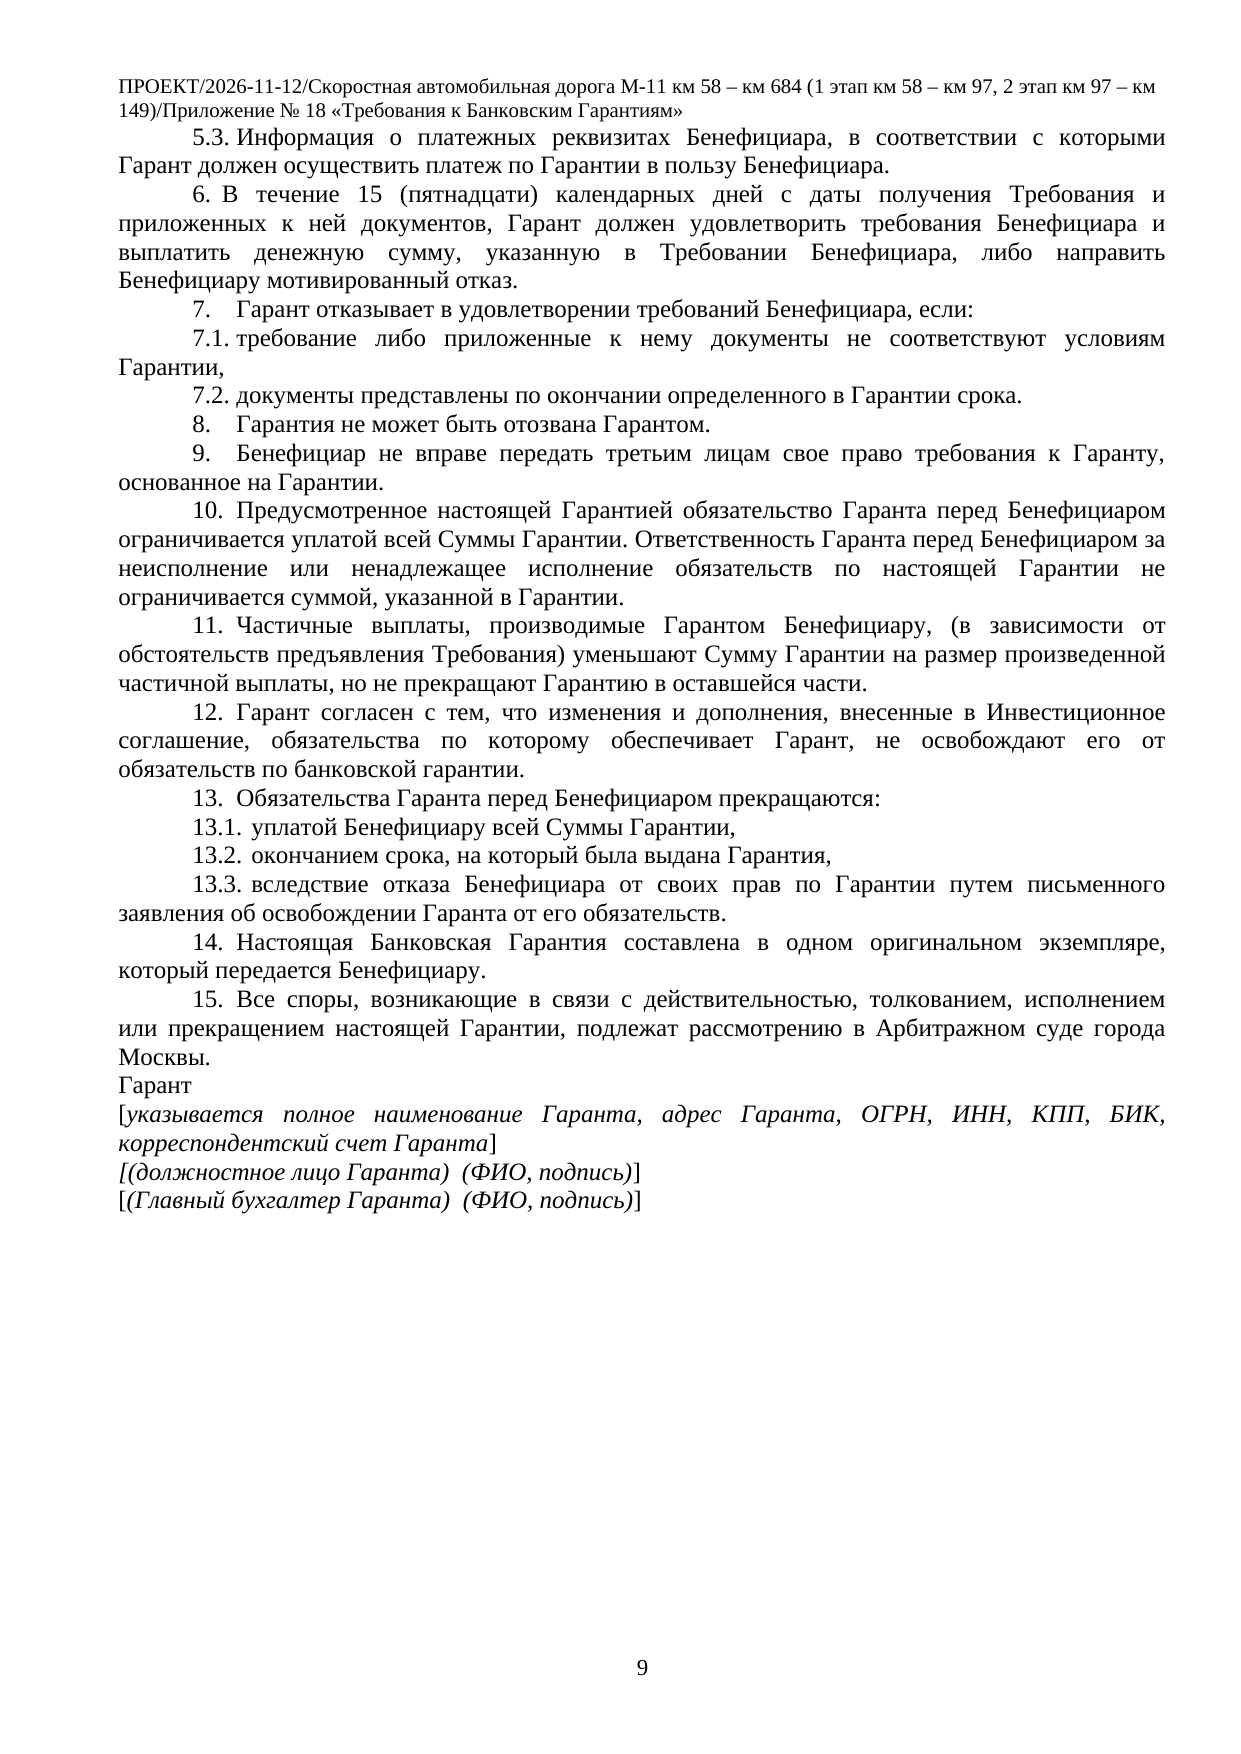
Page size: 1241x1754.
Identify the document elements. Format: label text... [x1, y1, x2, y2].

text [(должностное лицо Гаранта) (ФИО, подпись)] [118, 1157, 1167, 1186]
list Предусмотренное настоящей Гарантией обязательство Гаранта перед Бенефициаром ограничивается уплатой всей Суммы Гарантии. Ответственность Гаранта перед Бенефициаром за неисполнение или ненадлежащее исполнение обязательств по настоящей Гарантии не ограничивается суммой, указанной в Гарантии. [118, 496, 1167, 611]
list Гарант отказывает в удовлетворении требований Бенефициара, если: [118, 294, 1167, 323]
text 7.1. требование либо приложенные к нему документы не соответствуют условиям Гарантии, [118, 323, 1167, 381]
list Все споры, возникающие в связи с действительностью, толкованием, исполнением или прекращением настоящей Гарантии, подлежат рассмотрению в Арбитражном суде города Москвы. [118, 984, 1167, 1071]
list В течение 15 (пятнадцати) календарных дней с даты получения Требования и приложенных к ней документов, Гарант должен удовлетворить требования Бенефициара и выплатить денежную сумму, указанную в Требовании Бенефициара, либо направить Бенефициару мотивированный отказ. [118, 179, 1167, 294]
list Бенефициар не вправе передать третьим лицам свое право требования к Гаранту, основанное на Гарантии. [118, 438, 1167, 496]
text 7.2. документы представлены по окончании определенного в Гарантии срока. [118, 381, 1167, 409]
list Гарантия не может быть отозвана Гарантом. [118, 409, 1167, 438]
list Обязательства Гаранта перед Бенефициаром прекращаются: [118, 783, 1167, 812]
text Гарант [118, 1071, 1167, 1099]
list Информация о платежных реквизитах Бенефициара, в соответствии с которыми Гарант должен осуществить платеж по Гарантии в пользу Бенефициара. [118, 122, 1167, 179]
list Частичные выплаты, производимые Гарантом Бенефициару, (в зависимости от обстоятельств предъявления Требования) уменьшают Сумму Гарантии на размер произведенной частичной выплаты, но не прекращают Гарантию в оставшейся части. [118, 611, 1167, 697]
text [указывается полное наименование Гаранта, адрес Гаранта, ОГРН, ИНН, КПП, БИК, корреспондентский счет Гаранта] [118, 1099, 1167, 1157]
list окончанием срока, на который была выдана Гарантия, [118, 841, 1167, 869]
list Гарант согласен с тем, что изменения и дополнения, внесенные в Инвестиционное соглашение, обязательства по которому обеспечивает Гарант, не освобождают его от обязательств по банковской гарантии. [118, 697, 1167, 783]
list вследствие отказа Бенефициара от своих прав по Гарантии путем письменного заявления об освобождении Гаранта от его обязательств. [118, 869, 1167, 927]
list уплатой Бенефициару всей Суммы Гарантии, [118, 812, 1167, 841]
text [(Главный бухгалтер Гаранта) (ФИО, подпись)] [118, 1186, 1167, 1214]
list Настоящая Банковская Гарантия составлена в одном оригинальном экземпляре, который передается Бенефициару. [118, 927, 1167, 984]
